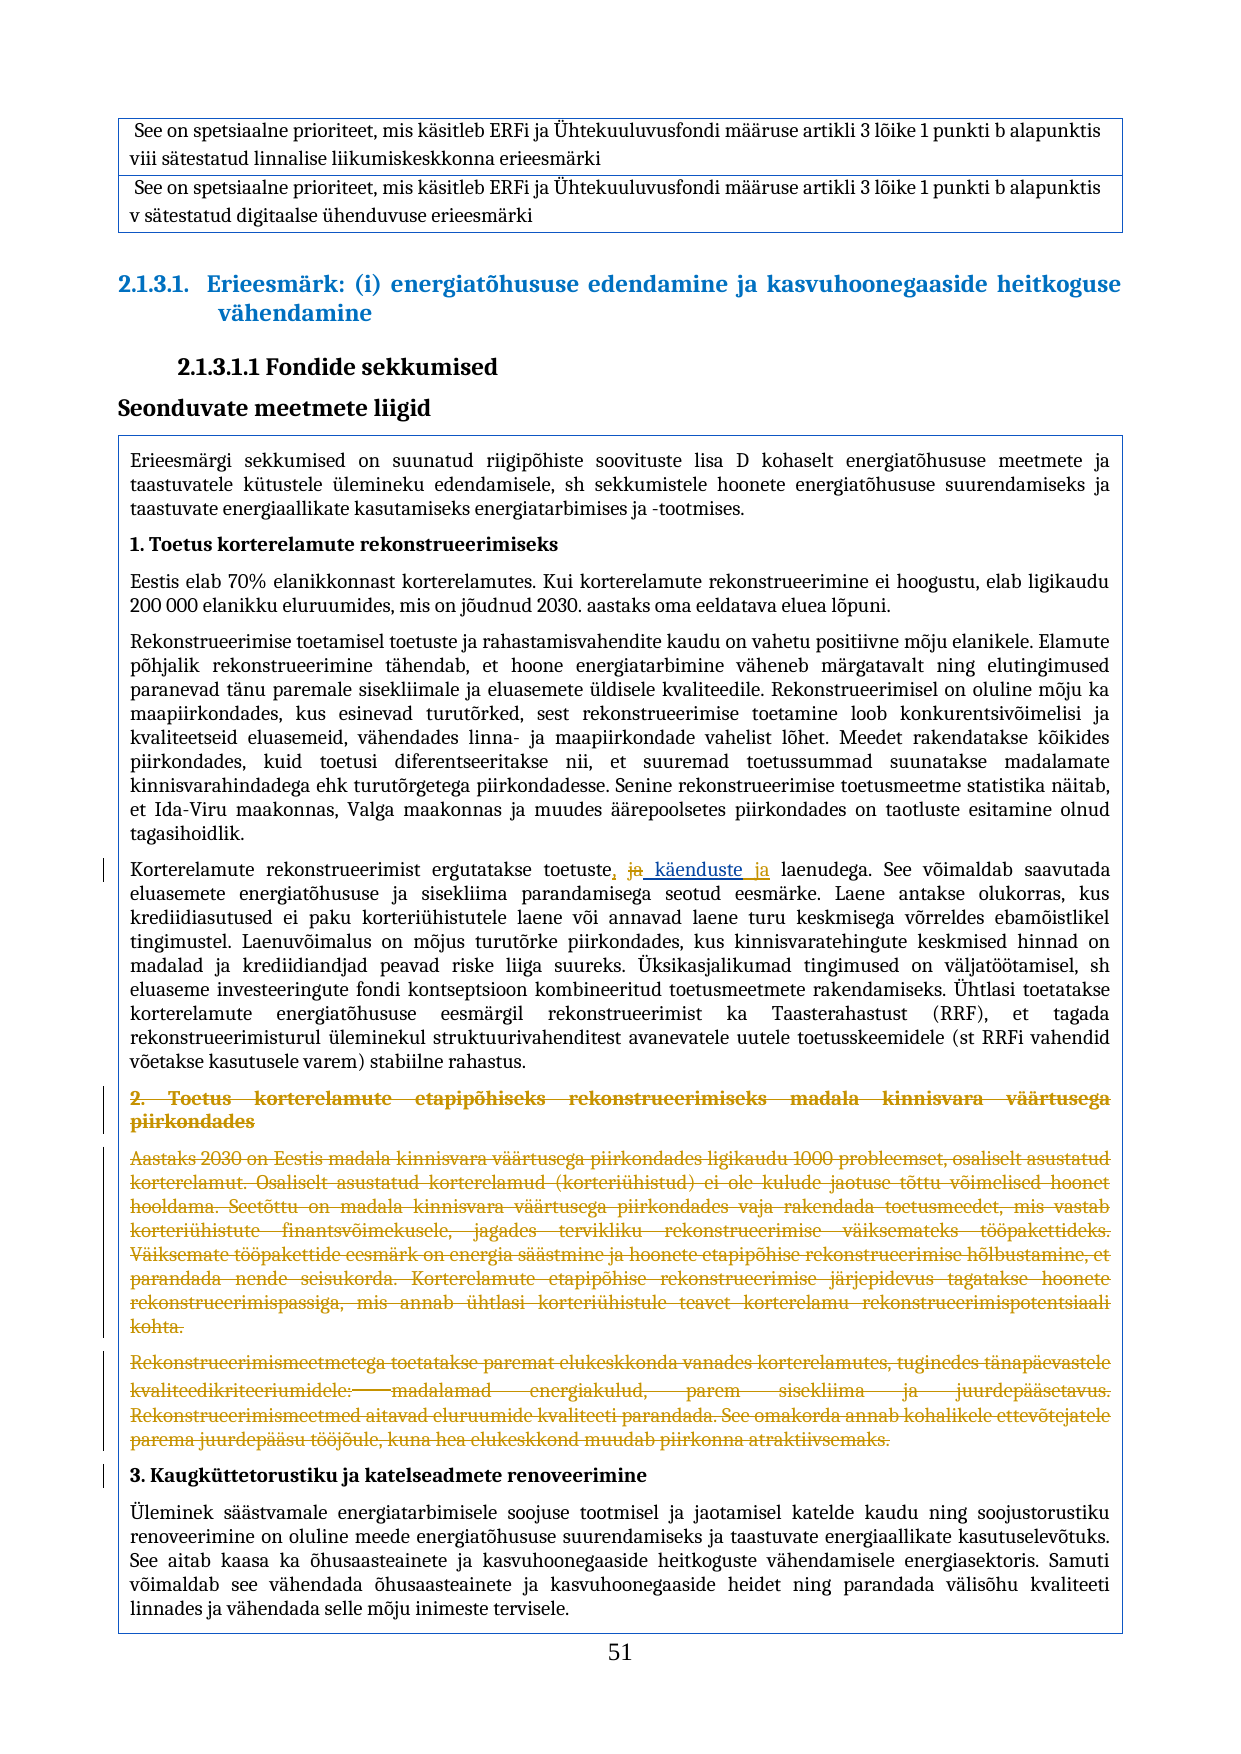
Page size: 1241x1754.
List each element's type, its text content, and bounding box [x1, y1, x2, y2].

text Seonduvate meetmete liigid [118, 394, 1122, 423]
subtitle 2.1.3.1.1 Fondide sekkumised [177, 353, 1122, 381]
subtitle Erieesmärk: (i) energiatõhususe edendamine ja kasvuhoonegaaside heitkoguse vähendamine [118, 270, 1122, 328]
table_cell See on spetsiaalne prioriteet, mis käsitleb ERFi ja Ühtekuuluvusfondi määruse artikli 3 lõike 1 punkti b alapunktis v sätestatud digitaalse ühenduvuse erieesmärki [119, 176, 1122, 232]
table_cell See on spetsiaalne prioriteet, mis käsitleb ERFi ja Ühtekuuluvusfondi määruse artikli 3 lõike 1 punkti b alapunktis viii sätestatud linnalise liikumiskeskkonna erieesmärki [119, 119, 1122, 175]
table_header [119, 436, 1122, 1633]
